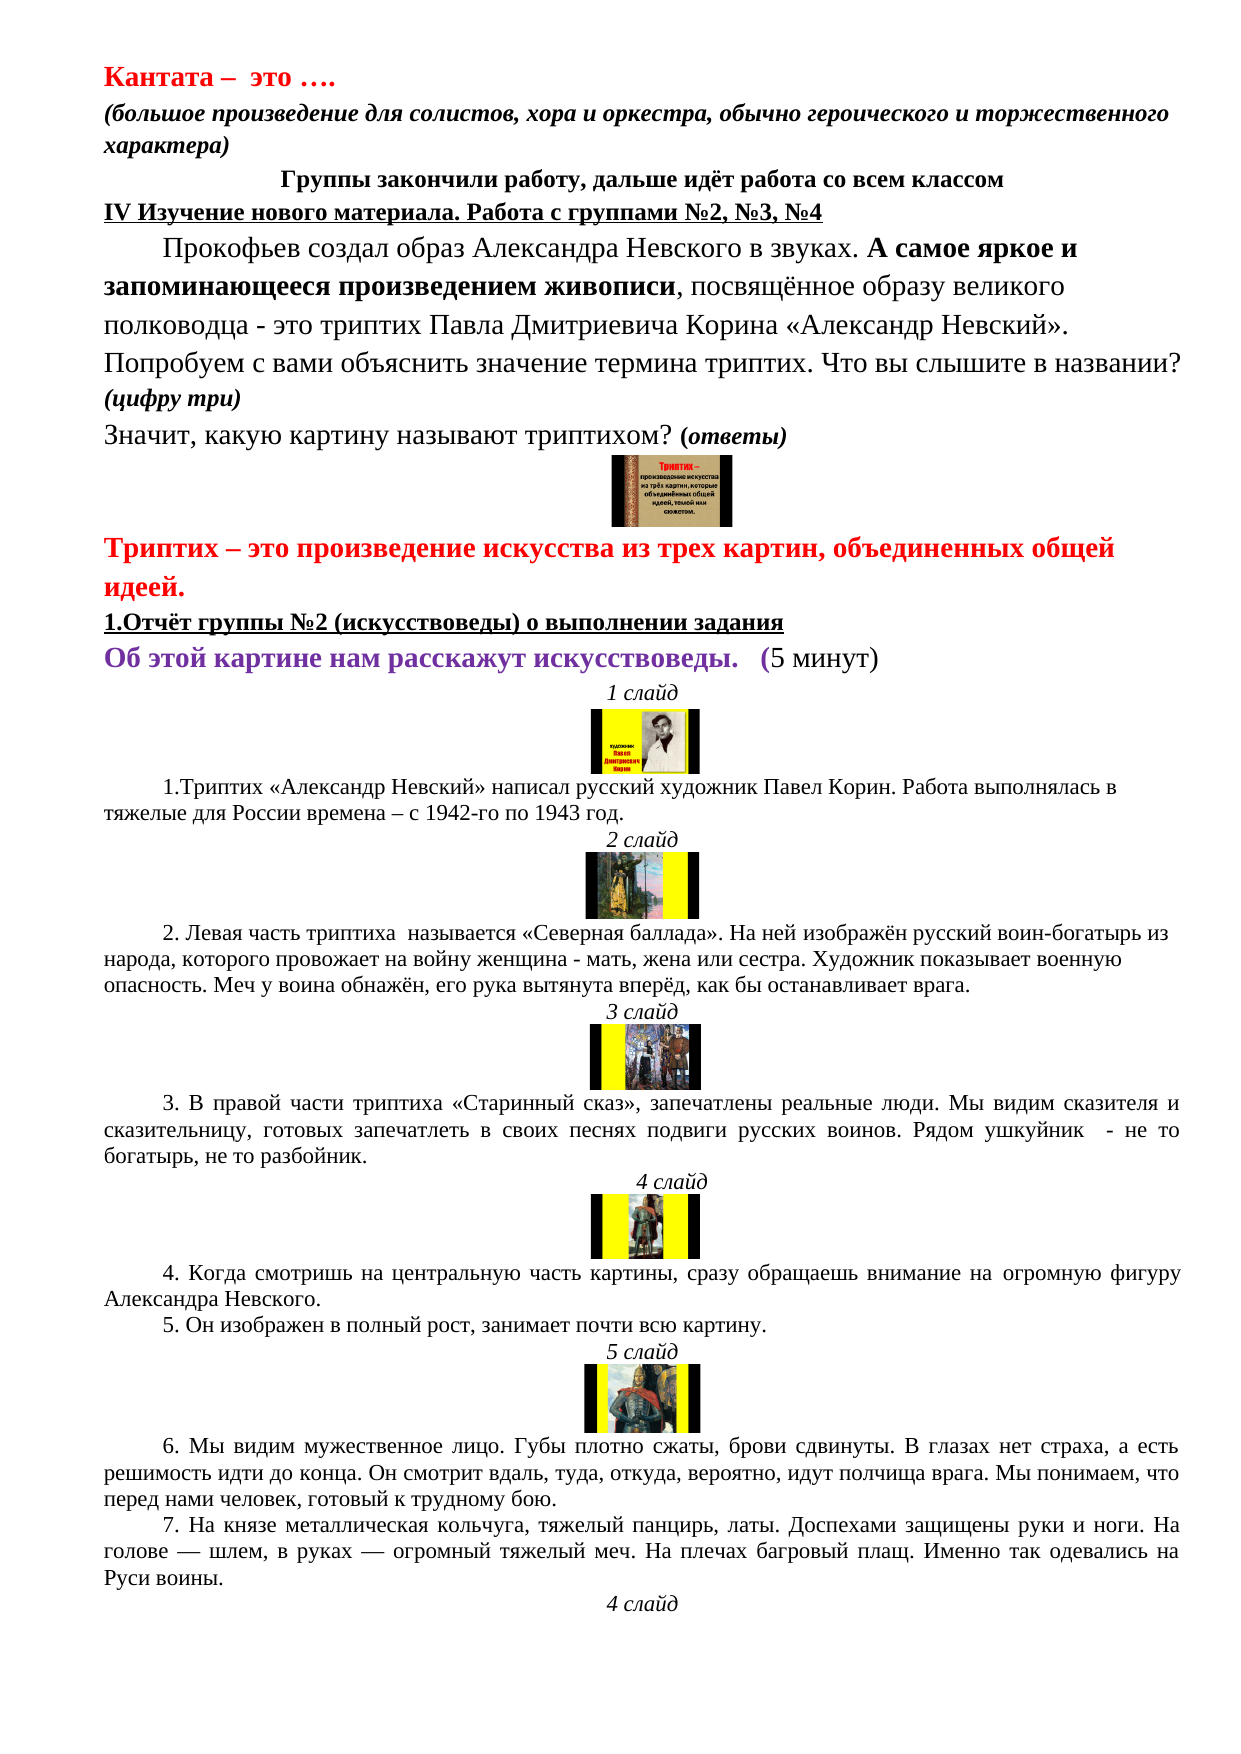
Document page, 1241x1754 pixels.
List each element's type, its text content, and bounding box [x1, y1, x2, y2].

text Прокофьев создал образ Александра Невского в звуках. А самое яркое и запоминающееся произведением живописи, посвящённое образу великого полководца - это триптих Павла Дмитриевича Корина «Александр Невский». Попробуем с вами объяснить значение термина триптих. Что вы слышите в названии? (цифру три) Значит, какую картину называют триптихом? (ответы) [103, 230, 1181, 450]
text Триптих – это произведение искусства из трех картин, объединенных общей идеей. [103, 530, 1181, 602]
text 5 слайд [103, 1338, 1181, 1364]
text Группы закончили работу, дальше идёт работа со всем классом [103, 164, 1181, 192]
picture [585, 852, 700, 919]
text 4. Когда смотришь на центральную часть картины, сразу обращаешь внимание на огромную фигуру Александра Невского. [103, 1259, 1181, 1311]
text 4 слайд [103, 1168, 1181, 1195]
picture [590, 709, 700, 774]
picture [611, 455, 733, 527]
text 1.Триптих «Александр Невский» написал русский художник Павел Корин. Работа выполнялась в тяжелые для России времена – с 1942-го по 1943 год. [103, 773, 1181, 826]
text IV Изучение нового материала. Работа с группами №2, №3, №4 [103, 197, 1181, 225]
text (большое произведение для солистов, хора и оркестра, обычно героического и торжественного характера) [103, 98, 1181, 159]
text 1 слайд [103, 679, 1181, 705]
text 5. Он изображен в полный рост, занимает почти всю картину. [103, 1311, 1181, 1338]
text 4 слайд [103, 1590, 1181, 1617]
text 3. В правой части триптиха «Старинный сказ», запечатлены реальные люди. Мы видим сказителя и сказительницу, готовых запечатлеть в своих песнях подвиги русских воинов. Рядом ушкуйник - не то богатырь, не то разбойник. [103, 1089, 1181, 1168]
text 3 слайд [103, 998, 1181, 1024]
text 7. На князе металлическая кольчуга, тяжелый панцирь, латы. Доспехами защищены руки и ноги. На голове — шлем, в руках — огромный тяжелый меч. На плечах багровый плащ. Именно так одевались на Руси воины. [103, 1511, 1181, 1590]
list 1.Отчёт группы №2 (искусствоведы) о выполнении задания [103, 607, 1181, 636]
picture [590, 1194, 700, 1259]
picture [584, 1364, 701, 1433]
text 2. Левая часть триптиха называется «Северная баллада». На ней изображён русский воин-богатырь из народа, которого провожает на войну женщина - мать, жена или сестра. Художник показывает военную опасность. Меч у воина обнажён, его рука вытянута вперёд, как бы останавливает врага. [103, 919, 1181, 998]
text 2 слайд [103, 826, 1181, 852]
picture [589, 1024, 701, 1090]
text 6. Мы видим мужественное лицо. Губы плотно сжаты, брови сдвинуты. В глазах нет страха, а есть решимость идти до конца. Он смотрит вдаль, туда, откуда, вероятно, идут полчища врага. Мы понимаем, что перед нами человек, готовый к трудному бою. [103, 1432, 1181, 1511]
text Об этой картине нам расскажут искусствоведы. (5 минут) [103, 641, 1181, 674]
text Кантата – это …. [103, 59, 1181, 93]
